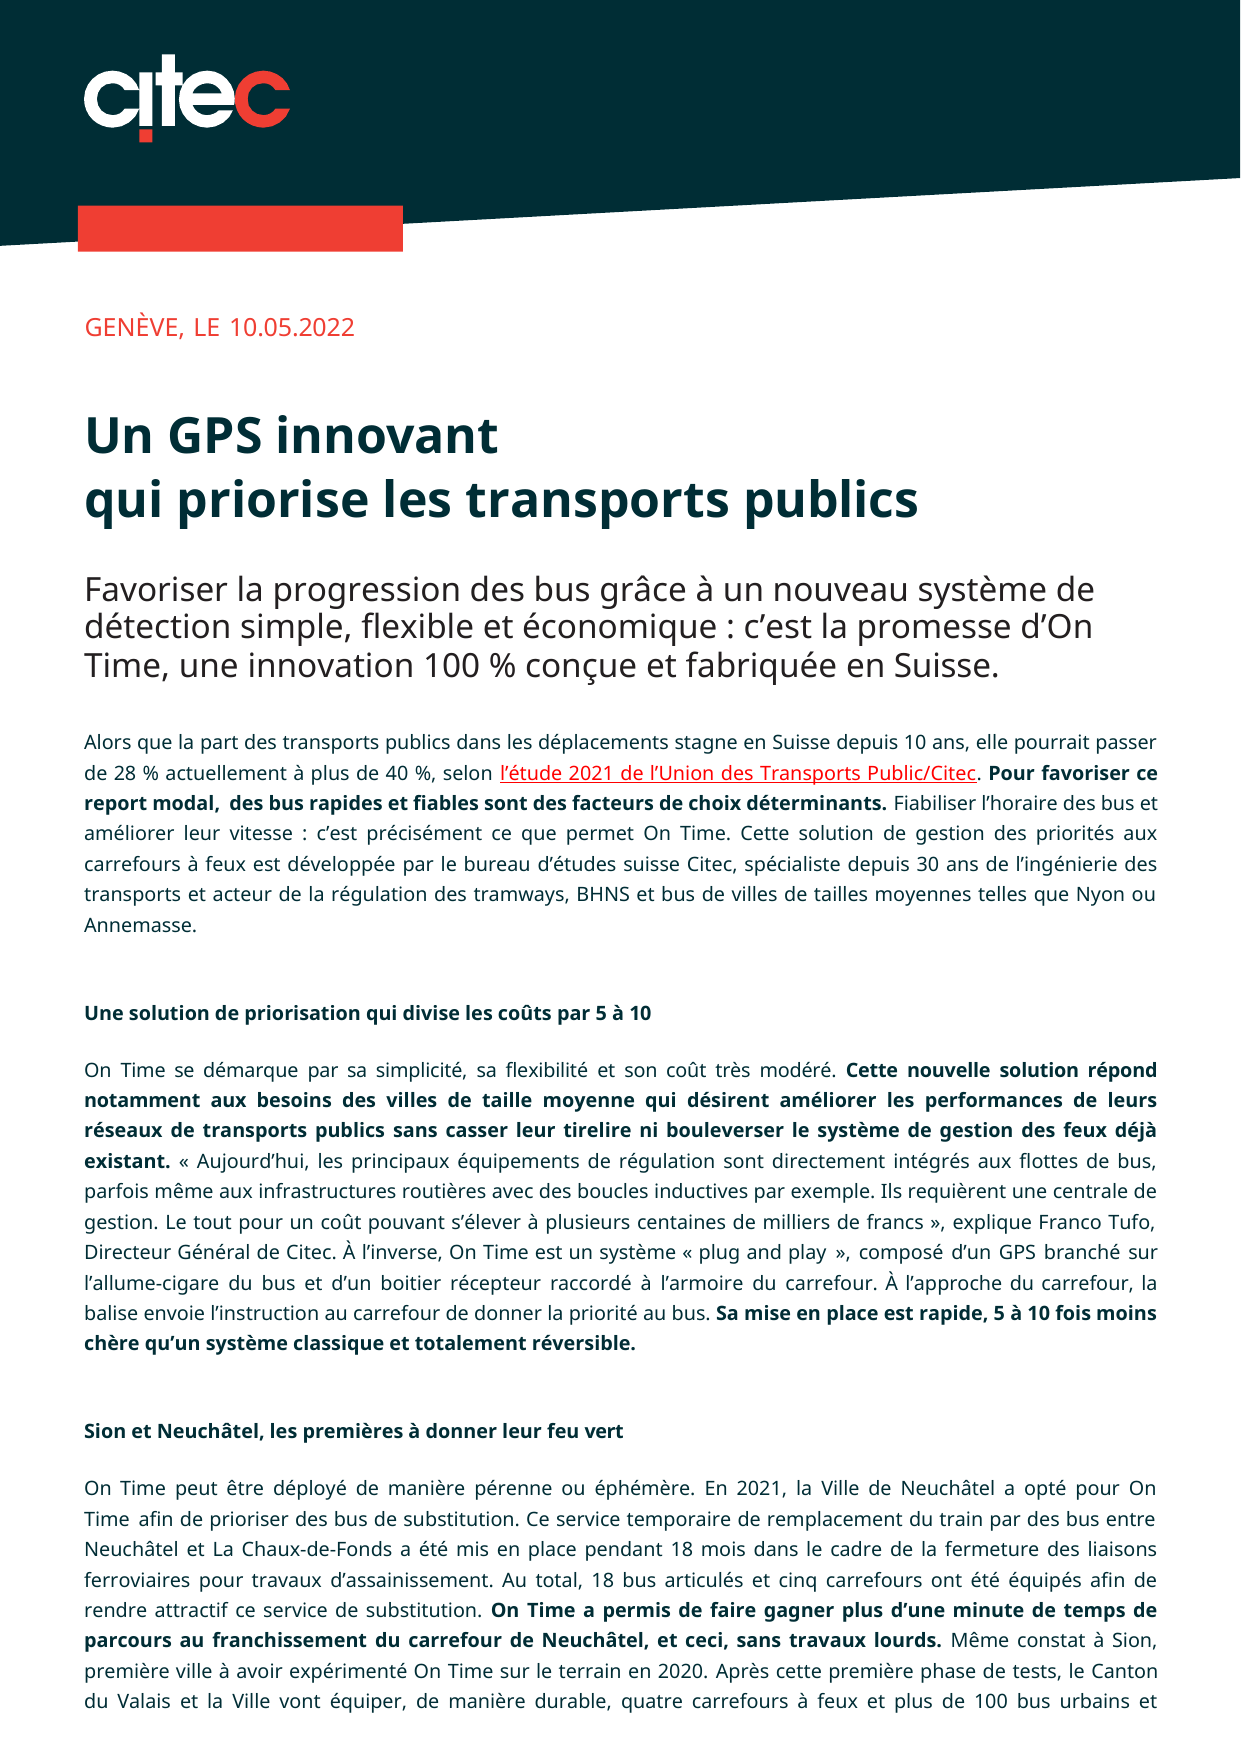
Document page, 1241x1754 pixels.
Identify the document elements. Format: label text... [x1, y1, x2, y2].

text On Time se démarque par sa simplicité, sa flexibilité et son coût très modéré. Cette nouvelle solution répond notamment aux besoins des villes de taille moyenne qui désirent améliorer les performances de leurs réseaux de transports publics sans casser leur tirelire ni bouleverser le système de gestion des feux déjà existant. « Aujourd’hui, les principaux équipements de régulation sont directement intégrés aux flottes de bus, parfois même aux infrastructures routières avec des boucles inductives par exemple. Ils requièrent une centrale de gestion. Le tout pour un coût pouvant s’élever à plusieurs centaines de milliers de francs », explique Franco Tufo, Directeur Général de Citec. À l’inverse, On Time est un système « plug and play », composé d’un GPS branché sur l’allume-cigare du bus et d’un boitier récepteur raccordé à l’armoire du carrefour. À l’approche du carrefour, la balise envoie l’instruction au carrefour de donner la priorité au bus. Sa mise en place est rapide, 5 à 10 fois moins chère qu’un système classique et totalement réversible. [84, 1056, 1158, 1357]
subtitle Sion et Neuchâtel, les premières à donner leur feu vert [84, 1418, 1169, 1445]
title Un GPS innovant qui priorise les transports publics [84, 402, 1169, 531]
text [84, 1474, 1158, 1714]
text GENÈVE, LE 10.05.2022 [84, 310, 1169, 344]
text Alors que la part des transports publics dans les déplacements stagne en Suisse depuis 10 ans, elle pourrait passer de 28 % actuellement à plus de 40 %, selon l’étude 2021 de l’Union des Transports Public/Citec. Pour favoriser ce report modal, des bus rapides et fiables sont des facteurs de choix déterminants. Fiabiliser l’horaire des bus et améliorer leur vitesse : c’est précisément ce que permet On Time. Cette solution de gestion des priorités aux carrefours à feux est développée par le bureau d’études suisse Citec, spécialiste depuis 30 ans de l’ingénierie des transports et acteur de la régulation des tramways, BHNS et bus de villes de tailles moyennes telles que Nyon ou Annemasse. [84, 728, 1158, 938]
subtitle Une solution de priorisation qui divise les coûts par 5 à 10 [84, 999, 1169, 1026]
text Favoriser la progression des bus grâce à un nouveau système de détection simple, flexible et économique : c’est la promesse d’On Time, une innovation 100 % conçue et fabriquée en Suisse. [84, 570, 1147, 687]
